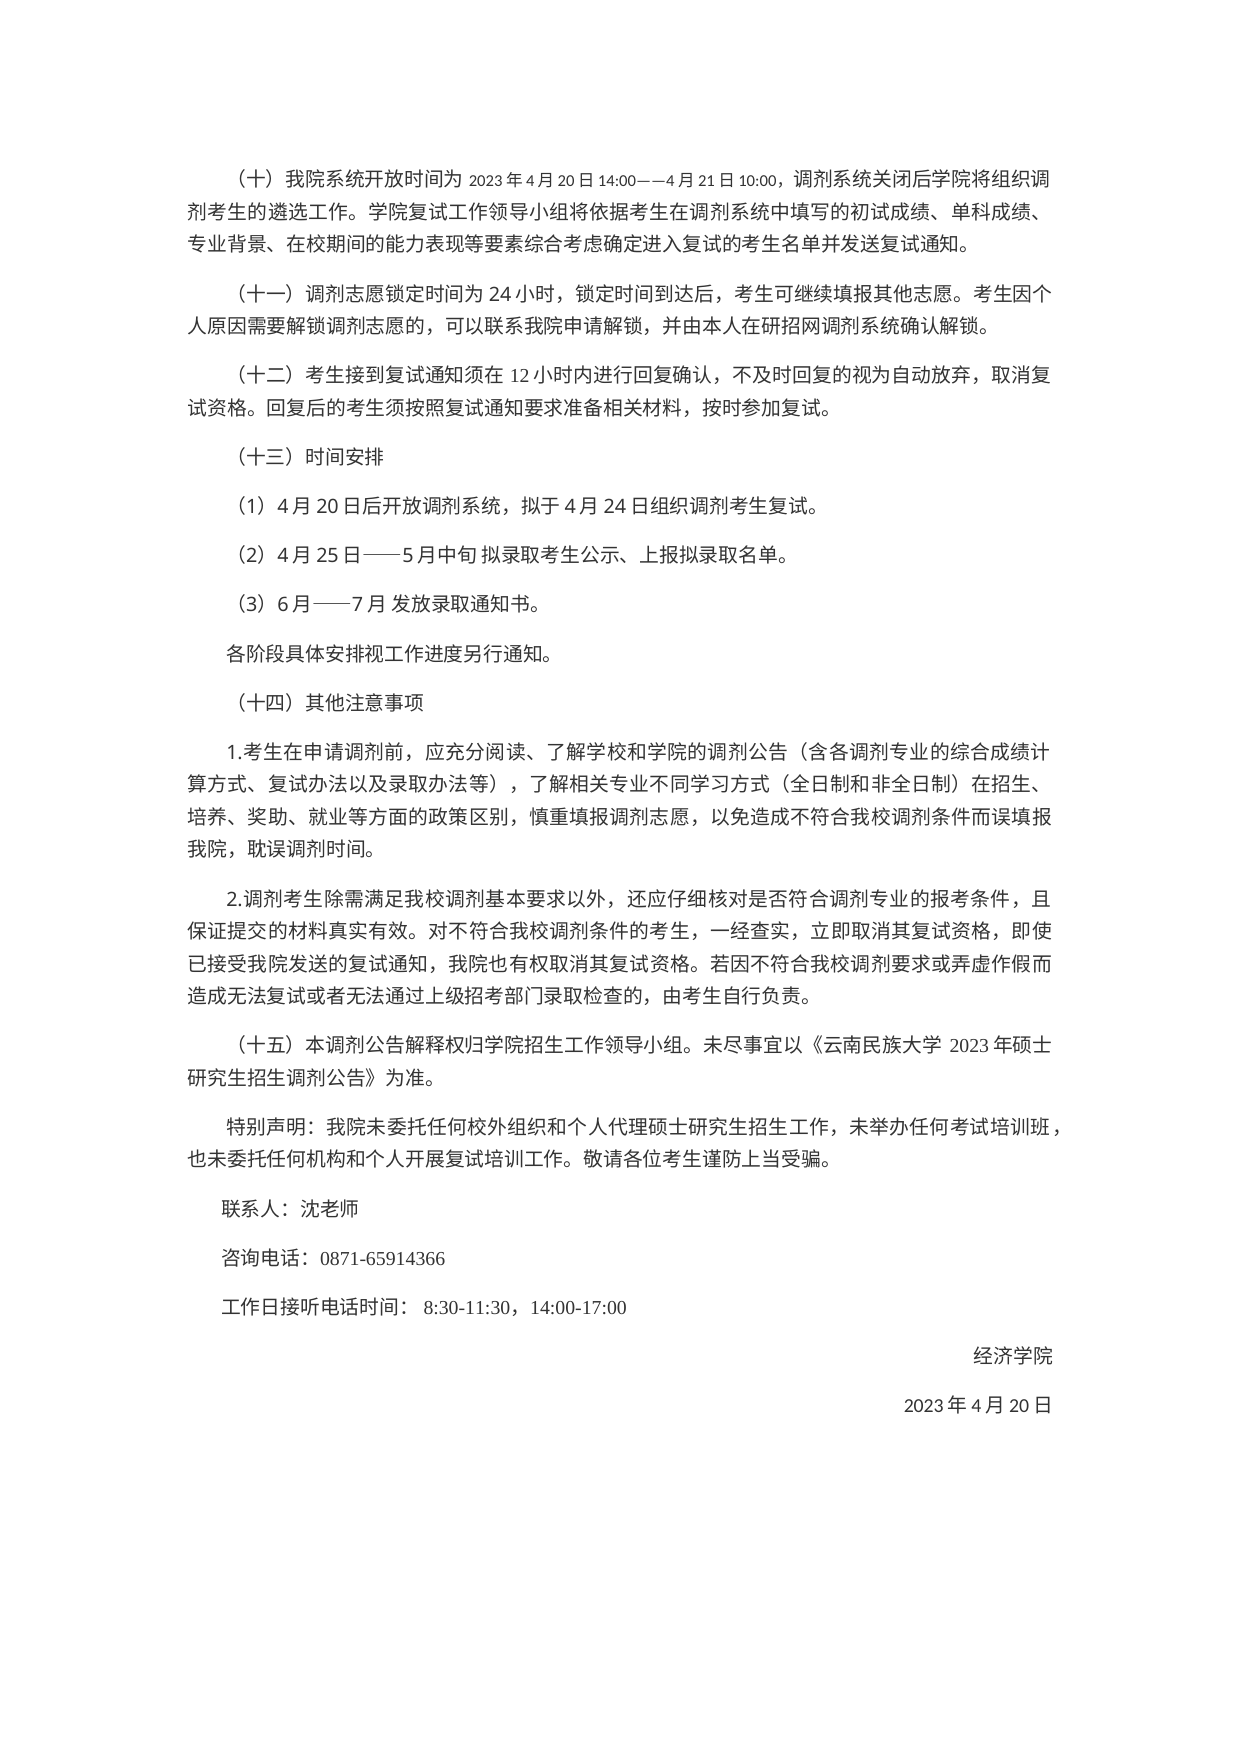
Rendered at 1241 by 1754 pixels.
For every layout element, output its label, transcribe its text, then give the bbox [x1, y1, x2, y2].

text 1.考生在申请调剂前，应充分阅读、了解学校和学院的调剂公告（含各调剂专业的综合成绩计算方式、复试办法以及录取办法等），了解相关专业不同学习方式（全日制和非全日制）在招生、培养、奖助、就业等方面的政策区别，慎重填报调剂志愿，以免造成不符合我校调剂条件而误填报我院，耽误调剂时间。 [187, 734, 1053, 864]
text 咨询电话：0871-65914366 [187, 1240, 1053, 1273]
text 各阶段具体安排视工作进度另行通知。 [187, 636, 1053, 669]
text 2.调剂考生除需满足我校调剂基本要求以外，还应仔细核对是否符合调剂专业的报考条件，且保证提交的材料真实有效。对不符合我校调剂条件的考生，一经查实，立即取消其复试资格，即使已接受我院发送的复试通知，我院也有权取消其复试资格。若因不符合我校调剂要求或弄虚作假而造成无法复试或者无法通过上级招考部门录取检查的，由考生自行负责。 [187, 881, 1053, 1011]
text （3）6月——7月 发放录取通知书。 [187, 587, 1053, 619]
text 联系人：沈老师 [187, 1191, 1053, 1224]
text （十四）其他注意事项 [187, 685, 1053, 718]
text 工作日接听电话时间： 8:30-11:30，14:00-17:00 [187, 1289, 1053, 1322]
text 经济学院 [187, 1339, 1053, 1371]
text （十三）时间安排 [187, 439, 1053, 472]
text （2）4月25日——5月中旬 拟录取考生公示、上报拟录取名单。 [187, 538, 1053, 570]
text （1）4月20日后开放调剂系统，拟于4月24日组织调剂考生复试。 [187, 489, 1053, 521]
text （十）我院系统开放时间为2023年4月20日14:00——4月21日10:00，调剂系统关闭后学院将组织调剂考生的遴选工作。学院复试工作领导小组将依据考生在调剂系统中填写的初试成绩、单科成绩、专业背景、在校期间的能力表现等要素综合考虑确定进入复试的考生名单并发送复试通知。 [187, 162, 1053, 259]
text （十一）调剂志愿锁定时间为24小时，锁定时间到达后，考生可继续填报其他志愿。考生因个人原因需要解锁调剂志愿的，可以联系我院申请解锁，并由本人在研招网调剂系统确认解锁。 [187, 276, 1053, 341]
text （十五）本调剂公告解释权归学院招生工作领导小组。未尽事宜以《云南民族大学2023年硕士研究生招生调剂公告》为准。 [187, 1028, 1053, 1093]
text （十二）考生接到复试通知须在12小时内进行回复确认，不及时回复的视为自动放弃，取消复试资格。回复后的考生须按照复试通知要求准备相关材料，按时参加复试。 [187, 358, 1053, 423]
text 特别声明：我院未委托任何校外组织和个人代理硕士研究生招生工作，未举办任何考试培训班，也未委托任何机构和个人开展复试培训工作。敬请各位考生谨防上当受骗。 [187, 1109, 1053, 1174]
text 2023年4月20日 [187, 1388, 1053, 1420]
